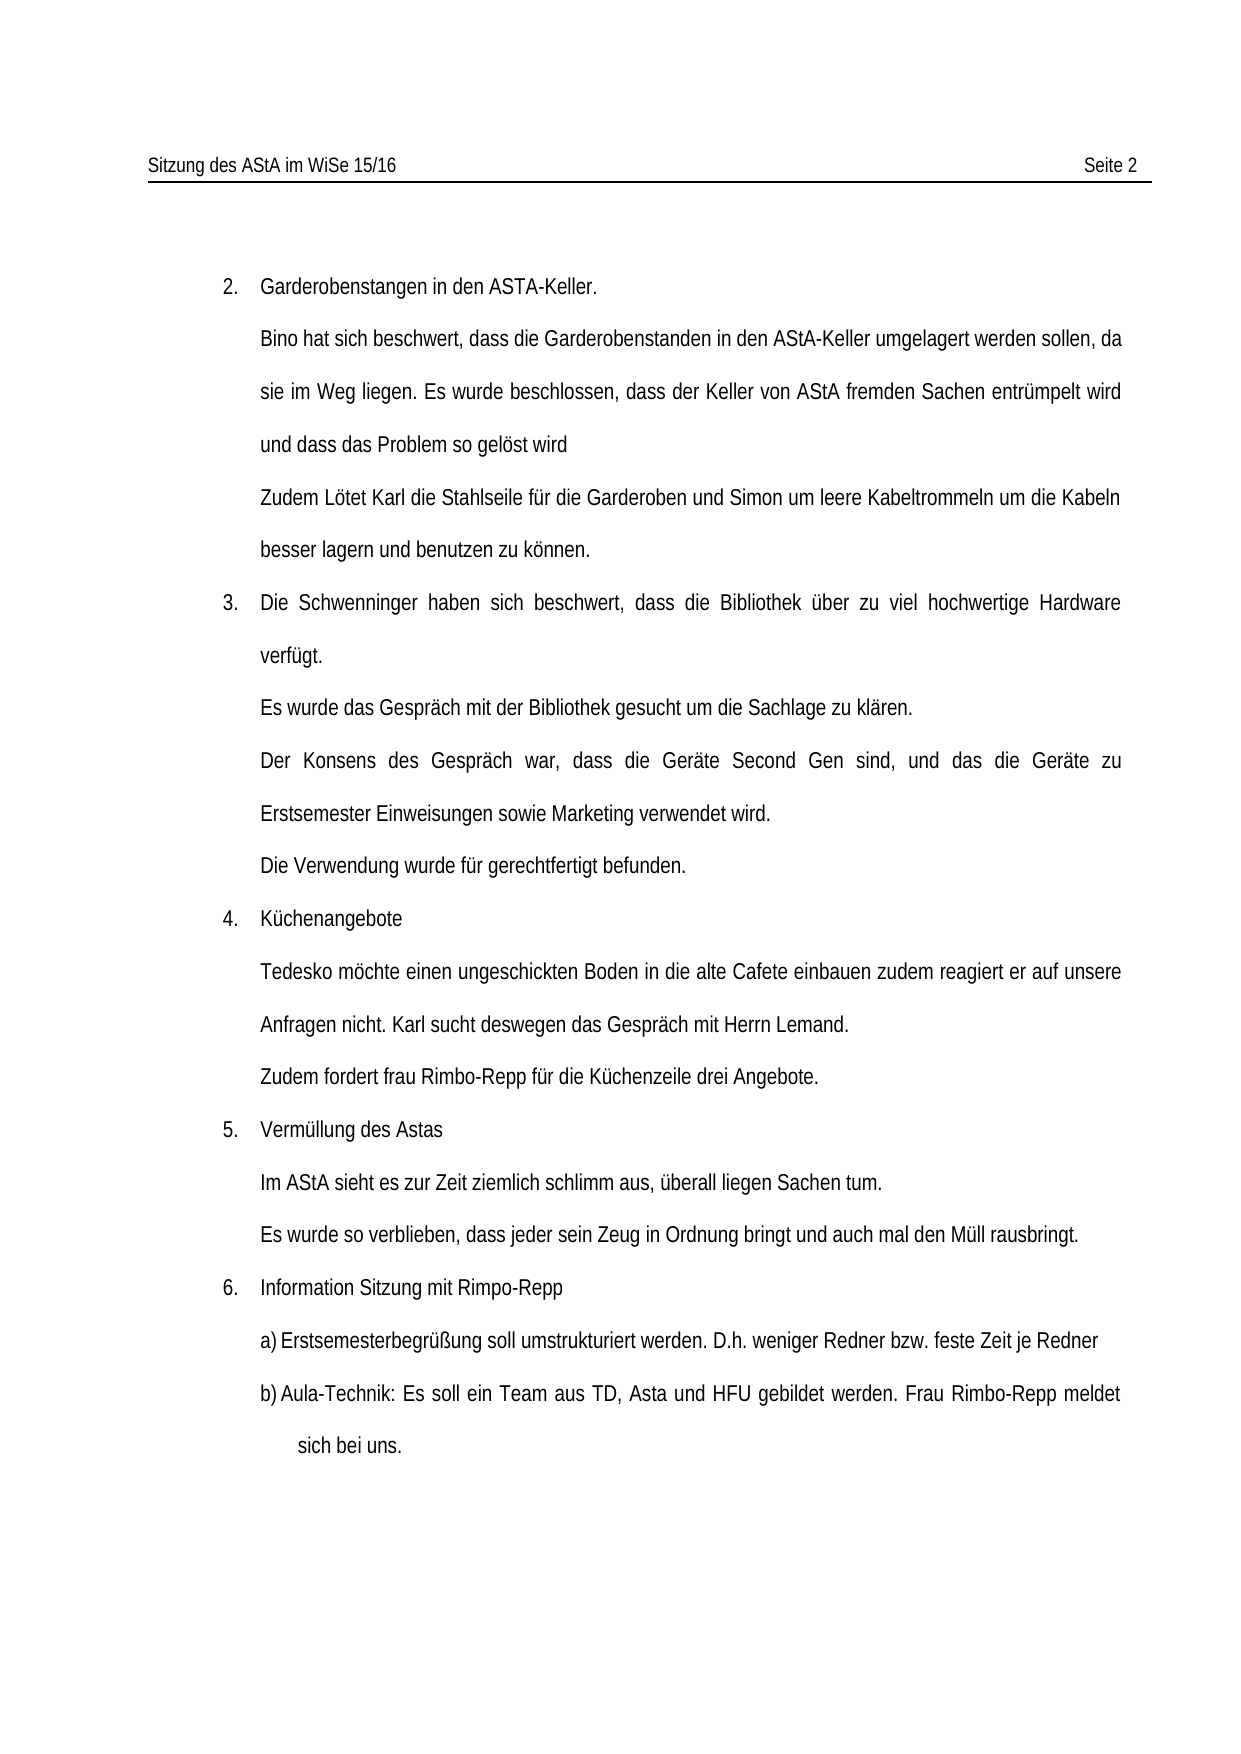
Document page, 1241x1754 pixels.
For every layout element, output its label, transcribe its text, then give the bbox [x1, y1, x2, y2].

text Es wurde so verblieben, dass jeder sein Zeug in Ordnung bringt und auch mal den Müll rausbringt. [260, 1221, 1122, 1248]
list Die Schwenninger haben sich beschwert, dass die Bibliothek über zu viel hochwertige Hardware verfügt. [223, 589, 1122, 668]
text Es wurde das Gespräch mit der Bibliothek gesucht um die Sachlage zu klären. [260, 694, 1122, 721]
list Vermüllung des Astas [223, 1116, 1122, 1142]
list Aula-Technik: Es soll ein Team aus TD, Asta und HFU gebildet werden. Frau Rimbo-Repp meldet sich bei uns. [260, 1379, 1122, 1458]
text Tedesko möchte einen ungeschickten Boden in die alte Cafete einbauen zudem reagiert er auf unsere Anfragen nicht. Karl sucht deswegen das Gespräch mit Herrn Lemand. [260, 958, 1122, 1037]
list Information Sitzung mit Rimpo-Repp [223, 1274, 1122, 1300]
text Der Konsens des Gespräch war, dass die Geräte Second Gen sind, und das die Geräte zu Erstsemester Einweisungen sowie Marketing verwendet wird. [260, 747, 1122, 826]
list Erstsemesterbegrüßung soll umstrukturiert werden. D.h. weniger Redner bzw. feste Zeit je Redner [260, 1327, 1122, 1353]
text Zudem Lötet Karl die Stahlseile für die Garderoben und Simon um leere Kabeltrommeln um die Kabeln besser lagern und benutzen zu können. [260, 483, 1122, 562]
text Bino hat sich beschwert, dass die Garderobenstanden in den AStA-Keller umgelagert werden sollen, da sie im Weg liegen. Es wurde beschlossen, dass der Keller von AStA fremden Sachen entrümpelt wird und dass das Problem so gelöst wird [260, 325, 1122, 457]
text Im AStA sieht es zur Zeit ziemlich schlimm aus, überall liegen Sachen tum. [260, 1169, 1122, 1195]
list Garderobenstangen in den ASTA-Keller. [223, 273, 1122, 299]
text Zudem fordert frau Rimbo-Repp für die Küchenzeile drei Angebote. [260, 1063, 1122, 1089]
list Küchenangebote [223, 905, 1122, 931]
text Die Verwendung wurde für gerechtfertigt befunden. [260, 852, 1122, 879]
